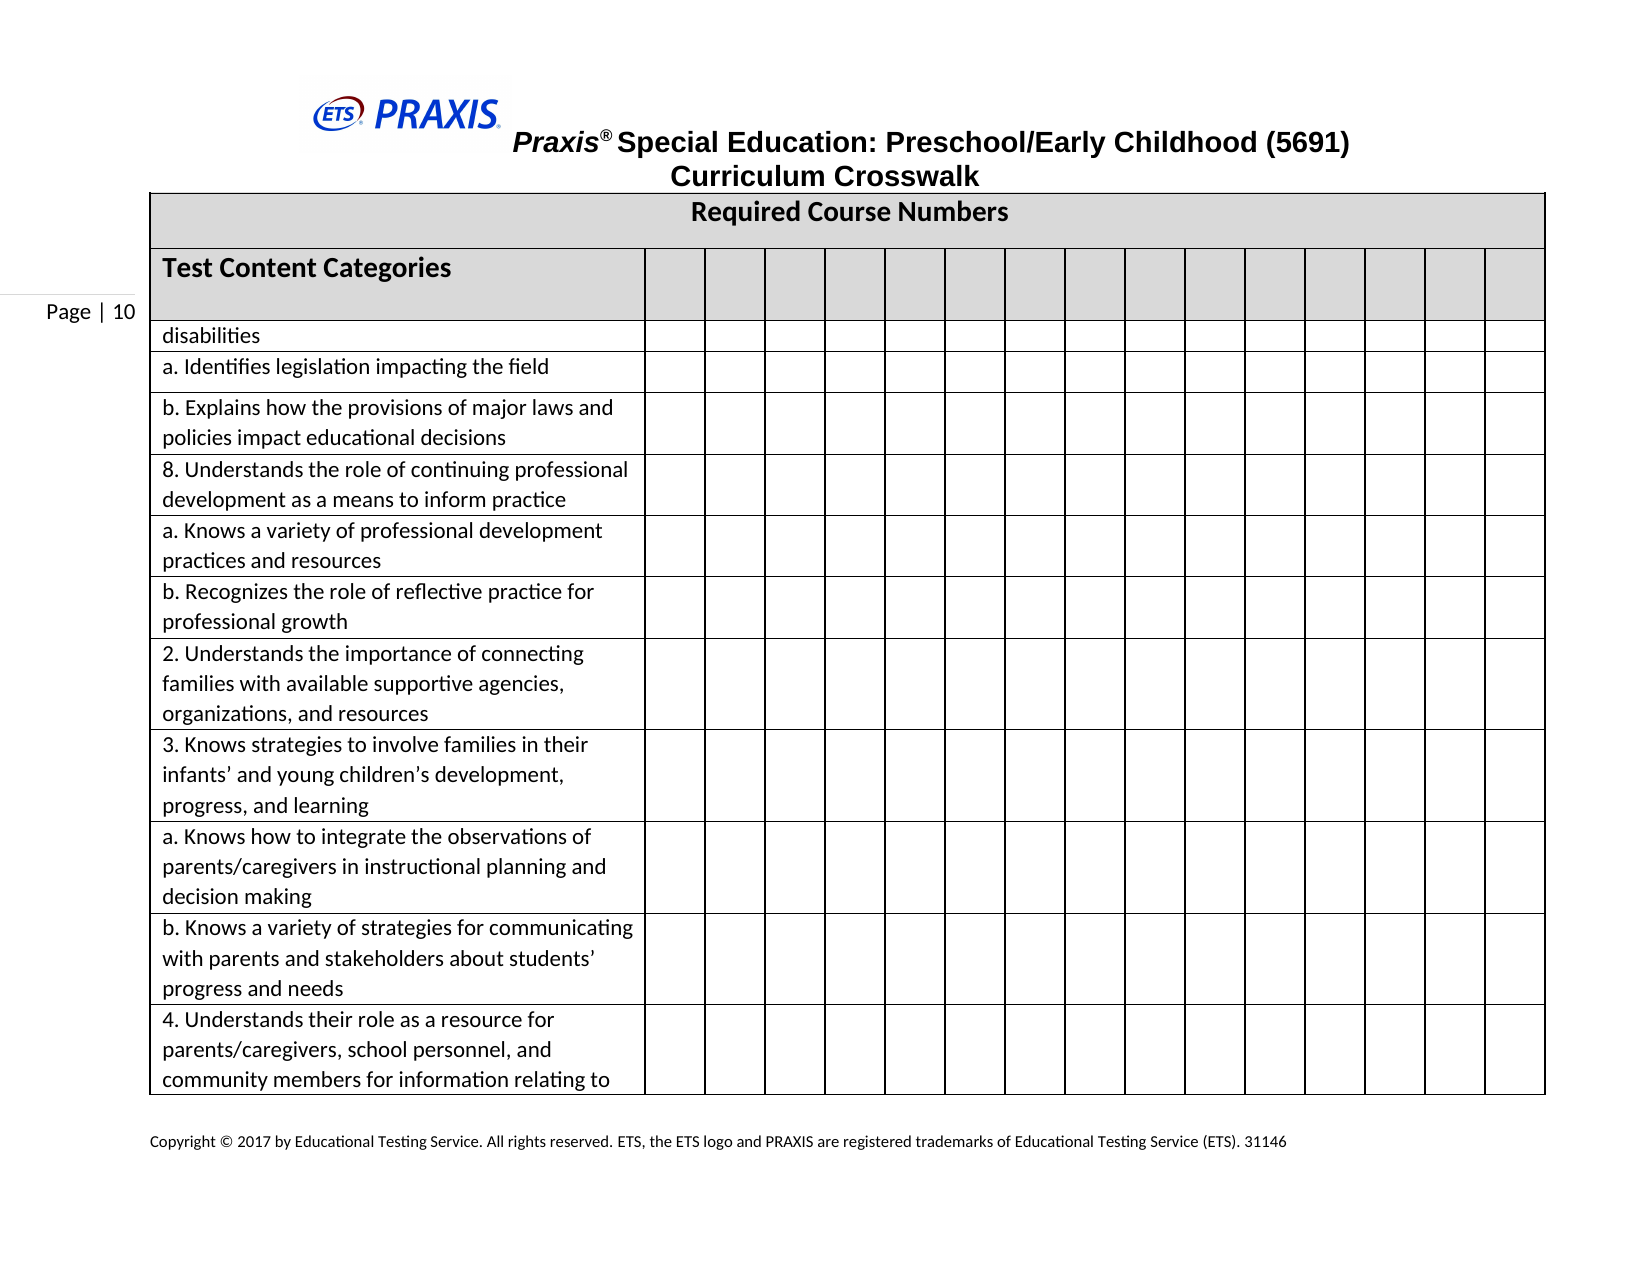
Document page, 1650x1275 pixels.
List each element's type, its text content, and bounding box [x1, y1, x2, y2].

table_cell [1186, 249, 1244, 320]
table_cell [1006, 822, 1064, 912]
table_cell [1186, 914, 1244, 1004]
table_cell [886, 249, 944, 320]
table_cell [766, 321, 824, 351]
table_cell [1306, 1005, 1364, 1093]
table_cell [1126, 639, 1184, 729]
table_cell [766, 455, 824, 515]
table_cell [706, 730, 764, 821]
table_cell [826, 321, 884, 351]
table_cell [1066, 914, 1124, 1004]
table_cell [646, 730, 704, 821]
table_cell [1486, 914, 1544, 1004]
table_cell [886, 914, 944, 1004]
table_cell [1126, 914, 1184, 1004]
table_cell [1066, 577, 1124, 638]
table_cell [1006, 730, 1064, 821]
table_cell [1486, 516, 1544, 576]
table_cell a. Knows how to integrate the observations of parents/caregivers in instructional planning and decision making [151, 822, 644, 912]
table_cell [886, 1005, 944, 1093]
table_cell [646, 352, 704, 392]
table_cell [646, 455, 704, 515]
table_cell [1066, 321, 1124, 351]
table_cell [1306, 249, 1364, 320]
table_cell [766, 249, 824, 320]
table_cell [826, 516, 884, 576]
table_cell [1006, 577, 1064, 638]
table_cell [886, 352, 944, 392]
table_cell [1126, 321, 1184, 351]
table_cell [766, 730, 824, 821]
table_cell [1006, 249, 1064, 320]
table_cell [1126, 822, 1184, 912]
table_cell [1486, 577, 1544, 638]
table_cell [1246, 639, 1304, 729]
table_cell [946, 455, 1004, 515]
table_cell [1126, 393, 1184, 454]
table_cell [1246, 1005, 1304, 1093]
table_cell [1246, 730, 1304, 821]
table_cell [1366, 249, 1424, 320]
table_cell [1186, 321, 1244, 351]
table_cell [1066, 822, 1124, 912]
table_cell [826, 822, 884, 912]
table_cell [766, 516, 824, 576]
table_cell [1006, 1005, 1064, 1093]
table_cell [1246, 577, 1304, 638]
table_cell [1066, 249, 1124, 320]
table_cell [1486, 393, 1544, 454]
table_cell [706, 1005, 764, 1093]
table_cell [1366, 352, 1424, 392]
table_cell [1126, 1005, 1184, 1093]
table_cell [706, 577, 764, 638]
table_cell [1426, 914, 1484, 1004]
table_cell 3. Knows strategies to involve families in their infants’ and young children’s development, progress, and learning [151, 730, 644, 821]
table_cell [1246, 455, 1304, 515]
table_cell [766, 639, 824, 729]
table_cell [1186, 455, 1244, 515]
table_cell [1186, 822, 1244, 912]
table_cell [1306, 516, 1364, 576]
table_cell a. Knows a variety of professional development practices and resources [151, 516, 644, 576]
table_cell [826, 249, 884, 320]
table_cell [946, 730, 1004, 821]
table_cell [1006, 321, 1064, 351]
table_cell 8. Understands the role of continuing professional development as a means to inform practice [151, 455, 644, 515]
table_cell [826, 455, 884, 515]
table_cell [706, 639, 764, 729]
table_cell [1486, 639, 1544, 729]
table_cell [706, 393, 764, 454]
table_cell [766, 352, 824, 392]
table_cell [1246, 516, 1304, 576]
table_cell [766, 577, 824, 638]
table_cell [1126, 352, 1184, 392]
table_cell [1426, 249, 1484, 320]
table_cell [1186, 639, 1244, 729]
table_cell [886, 516, 944, 576]
table_cell [646, 516, 704, 576]
table_cell [826, 730, 884, 821]
table_cell [1366, 730, 1424, 821]
table_cell [1306, 321, 1364, 351]
table_cell [1366, 914, 1424, 1004]
table_cell [1426, 455, 1484, 515]
table_cell [1366, 516, 1424, 576]
table_cell [766, 393, 824, 454]
table_cell [1066, 730, 1124, 821]
table_cell [1486, 730, 1544, 821]
table_cell [946, 352, 1004, 392]
table_cell [706, 352, 764, 392]
table_cell [826, 1005, 884, 1093]
table_cell [1306, 822, 1364, 912]
table_cell [1486, 249, 1544, 320]
table_cell [886, 822, 944, 912]
table_cell [886, 730, 944, 821]
table_cell [826, 639, 884, 729]
table_cell [1006, 639, 1064, 729]
table_cell [1186, 352, 1244, 392]
table_cell [646, 393, 704, 454]
table_cell [1306, 914, 1364, 1004]
table_cell [946, 1005, 1004, 1093]
table_cell [1366, 455, 1424, 515]
picture [299, 75, 513, 153]
table_cell [1126, 730, 1184, 821]
table_cell [1246, 914, 1304, 1004]
table_cell [646, 321, 704, 351]
table_cell [886, 393, 944, 454]
table_cell [946, 393, 1004, 454]
table_cell [1066, 639, 1124, 729]
table_cell [1126, 577, 1184, 638]
table_cell [706, 321, 764, 351]
table_cell [1426, 393, 1484, 454]
table_cell [1366, 577, 1424, 638]
table_cell [1306, 352, 1364, 392]
table_cell [646, 1005, 704, 1093]
table_cell [1186, 577, 1244, 638]
table_cell [1066, 352, 1124, 392]
table_cell [706, 516, 764, 576]
table_cell [706, 455, 764, 515]
table_cell [946, 639, 1004, 729]
table_cell [1366, 321, 1424, 351]
table_cell [1306, 730, 1364, 821]
table_cell [1066, 393, 1124, 454]
table_cell [886, 639, 944, 729]
table_cell [826, 914, 884, 1004]
table_cell [1006, 352, 1064, 392]
table_cell a. Identifies legislation impacting the field [151, 352, 644, 392]
table_cell [1246, 393, 1304, 454]
table_cell [1306, 639, 1364, 729]
table_cell [1246, 249, 1304, 320]
table_cell b. Recognizes the role of reflective practice for professional growth [151, 577, 644, 638]
table_cell 2. Understands the importance of connecting families with available supportive agencies, organizations, and resources [151, 639, 644, 729]
table_cell [886, 455, 944, 515]
table_cell [646, 249, 704, 320]
table_cell [1486, 455, 1544, 515]
table_cell [1246, 822, 1304, 912]
table_cell [1306, 393, 1364, 454]
table_cell [1006, 914, 1064, 1004]
table_cell [946, 516, 1004, 576]
table_cell [646, 639, 704, 729]
table_cell [646, 577, 704, 638]
table_cell [1486, 822, 1544, 912]
table_cell [1426, 822, 1484, 912]
table_cell [1246, 321, 1304, 351]
table_cell [1486, 1005, 1544, 1093]
table_cell [1426, 516, 1484, 576]
table_cell [766, 914, 824, 1004]
table_cell [1066, 516, 1124, 576]
table_cell [1486, 352, 1544, 392]
table_cell [886, 321, 944, 351]
table_cell [826, 393, 884, 454]
table_cell [946, 577, 1004, 638]
table_cell [946, 249, 1004, 320]
table_cell [1126, 516, 1184, 576]
table_cell 7. Knows the implications of major laws and policies relating to the education of students with disabilities [151, 321, 644, 351]
table_cell [1126, 455, 1184, 515]
table_cell [766, 1005, 824, 1093]
table_cell [1366, 393, 1424, 454]
table_cell [1366, 822, 1424, 912]
table_cell [1186, 516, 1244, 576]
table_cell b. Explains how the provisions of major laws and policies impact educational decisions [151, 393, 644, 454]
table_cell [826, 352, 884, 392]
table_cell [1186, 1005, 1244, 1093]
table_cell [1426, 1005, 1484, 1093]
table_cell [1186, 730, 1244, 821]
table_header Required Course Numbers [151, 194, 1544, 248]
table_cell [1066, 455, 1124, 515]
table_cell [946, 822, 1004, 912]
table_cell [886, 577, 944, 638]
table_cell [1006, 393, 1064, 454]
table_cell [1366, 639, 1424, 729]
table_cell [1006, 455, 1064, 515]
table_cell b. Knows a variety of strategies for communicating with parents and stakeholders about students’ progress and needs [151, 914, 644, 1004]
table_cell [826, 577, 884, 638]
table_cell [706, 249, 764, 320]
table_cell [1306, 577, 1364, 638]
table_cell [706, 822, 764, 912]
table_cell [946, 321, 1004, 351]
table_cell [946, 914, 1004, 1004]
table_cell [646, 822, 704, 912]
table_cell [706, 914, 764, 1004]
table_cell [1066, 1005, 1124, 1093]
table_cell [1306, 455, 1364, 515]
table_cell [766, 822, 824, 912]
table_cell [646, 914, 704, 1004]
table_cell [1366, 1005, 1424, 1093]
table_cell [1426, 577, 1484, 638]
table_cell [1246, 352, 1304, 392]
table_cell [1426, 321, 1484, 351]
table_cell [1126, 249, 1184, 320]
table_cell Test Content Categories [151, 249, 644, 320]
table_cell [1486, 321, 1544, 351]
table_cell [1006, 516, 1064, 576]
table_cell [1186, 393, 1244, 454]
table_cell [1426, 730, 1484, 821]
table_cell [1426, 639, 1484, 729]
table_cell [1426, 352, 1484, 392]
